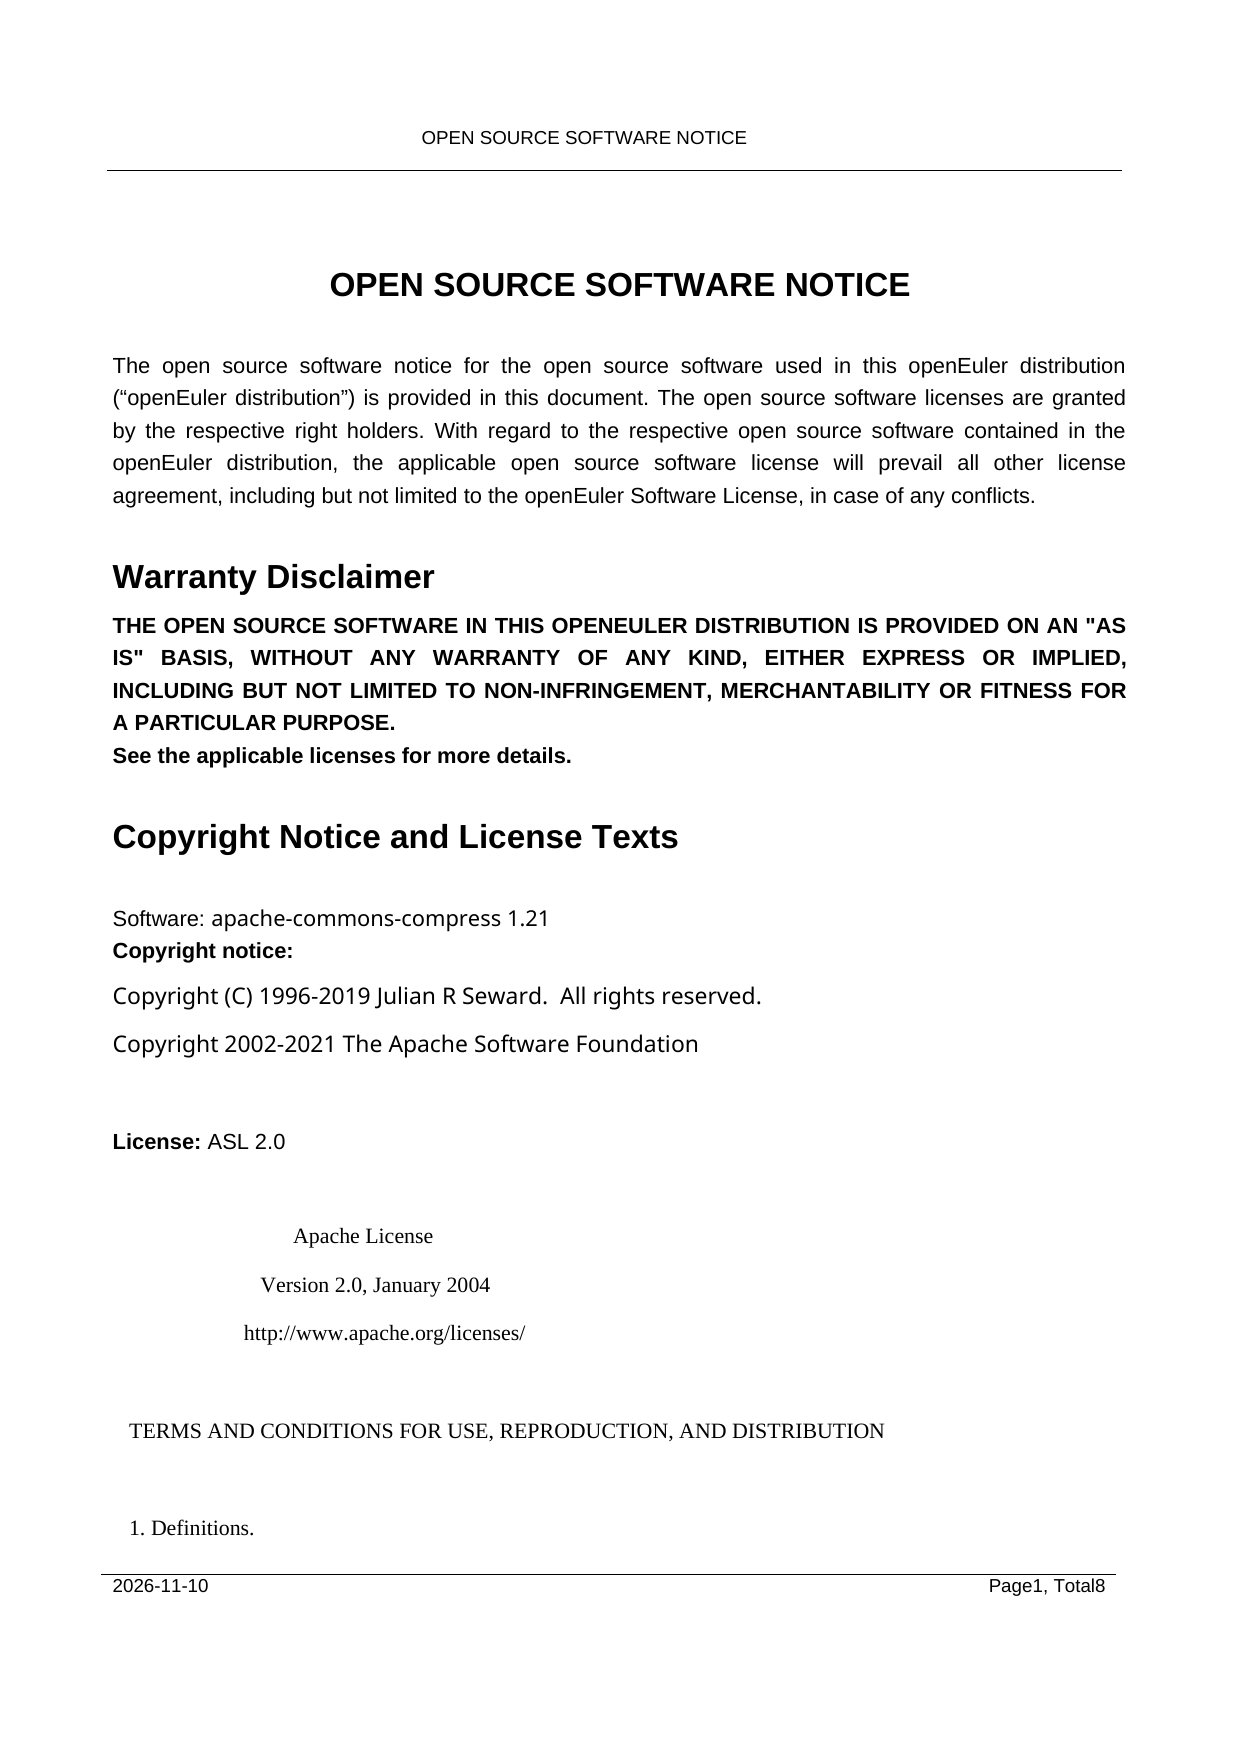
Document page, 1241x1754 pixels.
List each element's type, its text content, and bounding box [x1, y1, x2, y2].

text Warranty Disclaimer [112, 544, 1128, 609]
text Software: apache-commons-compress 1.21 [112, 901, 1128, 934]
text THE OPEN SOURCE SOFTWARE IN THIS OPENEULER DISTRIBUTION IS PROVIDED ON AN "AS IS" BASIS, WITHOUT ANY WARRANTY OF ANY KIND, EITHER EXPRESS OR IMPLIED, INCLUDING BUT NOT LIMITED TO NON-INFRINGEMENT, MERCHANTABILITY OR FITNESS FOR A PARTICULAR PURPOSE. See the applicable licenses for more details. [112, 609, 1128, 771]
text Copyright notice: [112, 934, 1128, 966]
text Copyright Notice and License Texts [112, 804, 1128, 869]
text The open source software notice for the open source software used in this openEuler distribution (“openEuler distribution”) is provided in this document. The open source software licenses are granted by the respective right holders. With regard to the respective open source software contained in the openEuler distribution, the applicable open source software license will prevail all other license agreement, including but not limited to the openEuler Software License, in case of any conflicts. [112, 349, 1128, 511]
text License: ASL 2.0 [112, 1125, 1128, 1158]
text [112, 1170, 1128, 1544]
text OPEN SOURCE SOFTWARE NOTICE [112, 251, 1128, 316]
text Copyright (C) 1996-2019 Julian R Seward. All rights reserved. Copyright 2002-2021 The Apache Software Foundation [112, 979, 1128, 1109]
